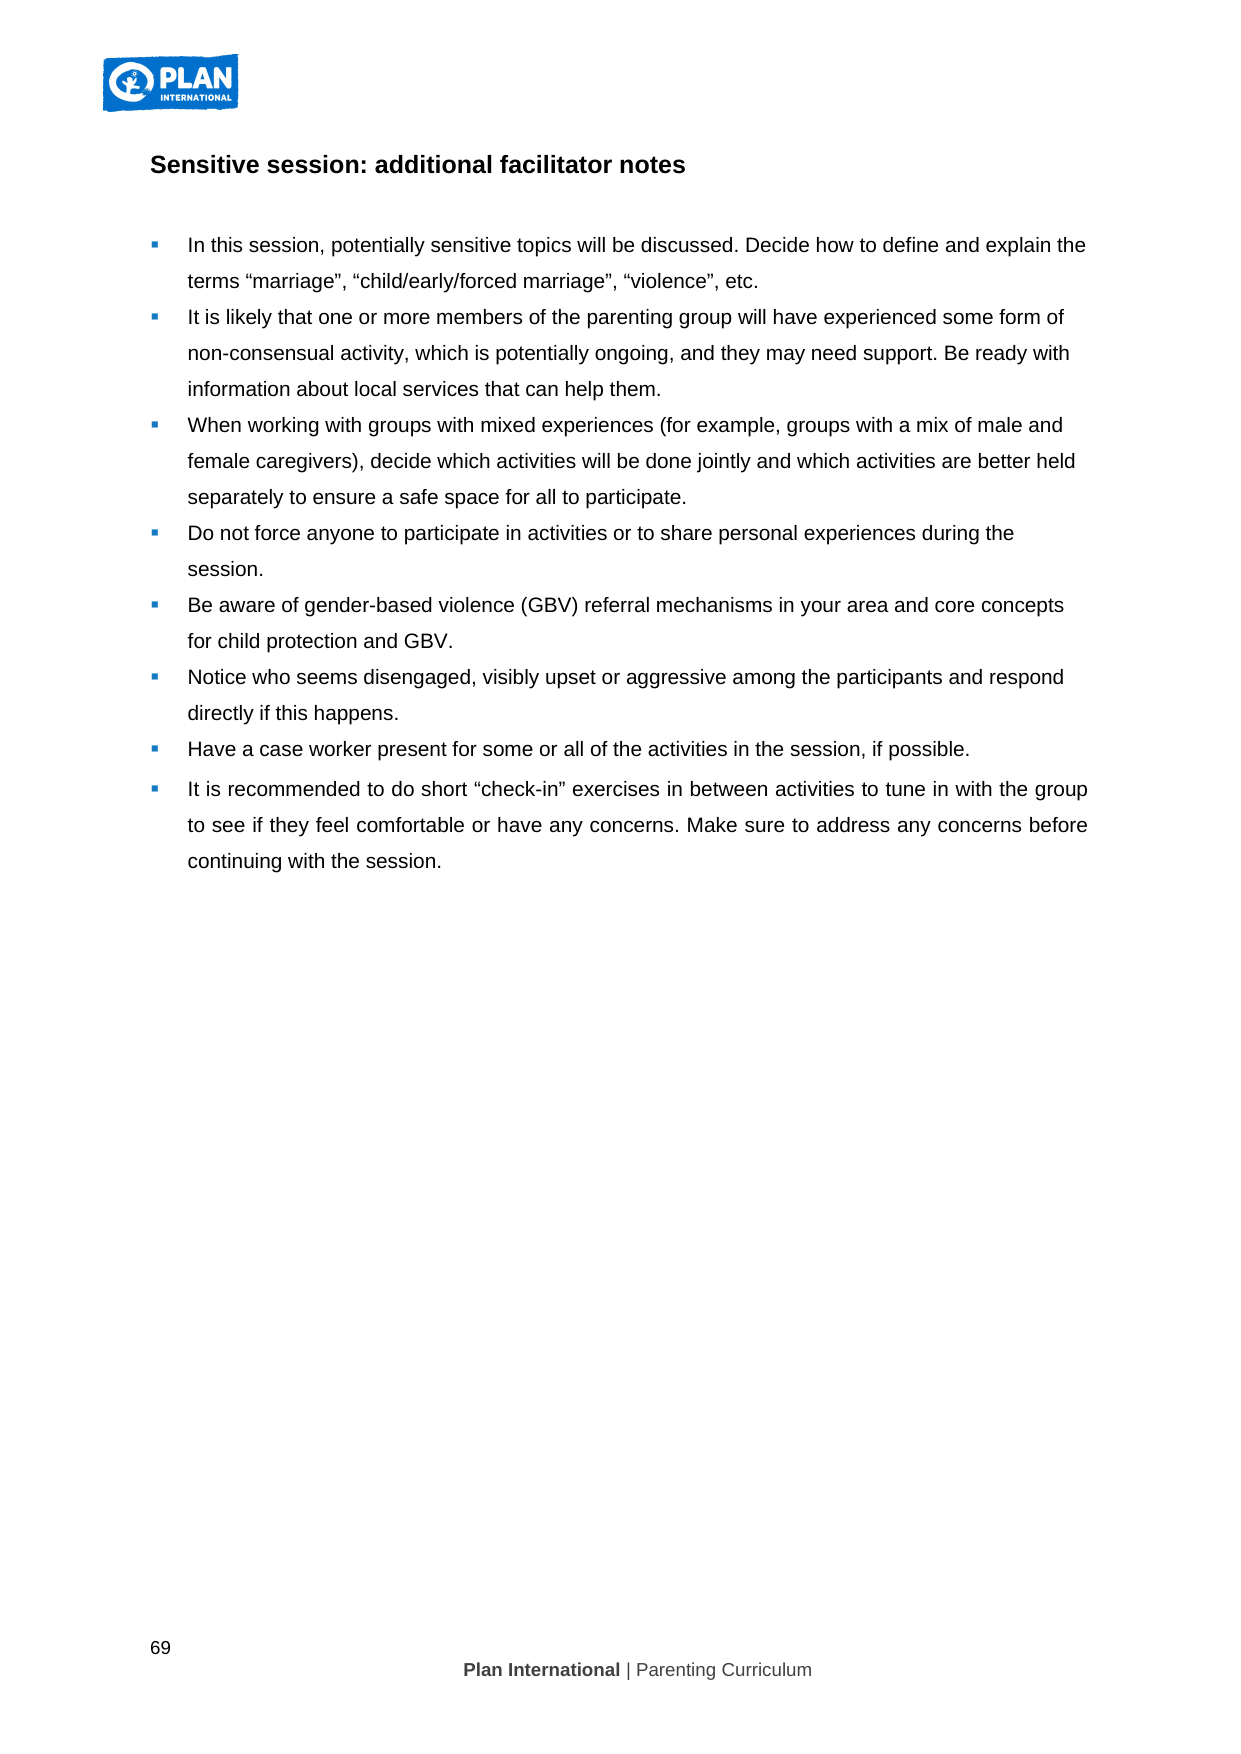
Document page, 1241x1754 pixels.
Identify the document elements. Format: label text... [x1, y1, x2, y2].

list Be aware of gender-based violence (GBV) referral mechanisms in your area and core concepts for child protection and GBV. [150, 593, 1090, 653]
list It is recommended to do short “check-in” exercises in between activities to tune in with the group to see if they feel comfortable or have any concerns. Make sure to address any concerns before continuing with the session. [150, 777, 1090, 873]
list Have a case worker present for some or all of the activities in the session, if possible. [150, 737, 1090, 761]
list It is likely that one or more members of the parenting group will have experienced some form of non-consensual activity, which is potentially ongoing, and they may need support. Be ready with information about local services that can help them. [150, 305, 1090, 401]
picture [102, 54, 239, 112]
list When working with groups with mixed experiences (for example, groups with a mix of male and female caregivers), decide which activities will be done jointly and which activities are better held separately to ensure a safe space for all to participate. [150, 413, 1090, 509]
list In this session, potentially sensitive topics will be discussed. Decide how to define and explain the terms “marriage”, “child/early/forced marriage”, “violence”, etc. [150, 233, 1090, 293]
list Do not force anyone to participate in activities or to share personal experiences during the session. [150, 521, 1090, 581]
text Sensitive session: additional facilitator notes [150, 150, 1090, 179]
list Notice who seems disengaged, visibly upset or aggressive among the participants and respond directly if this happens. [150, 665, 1090, 725]
